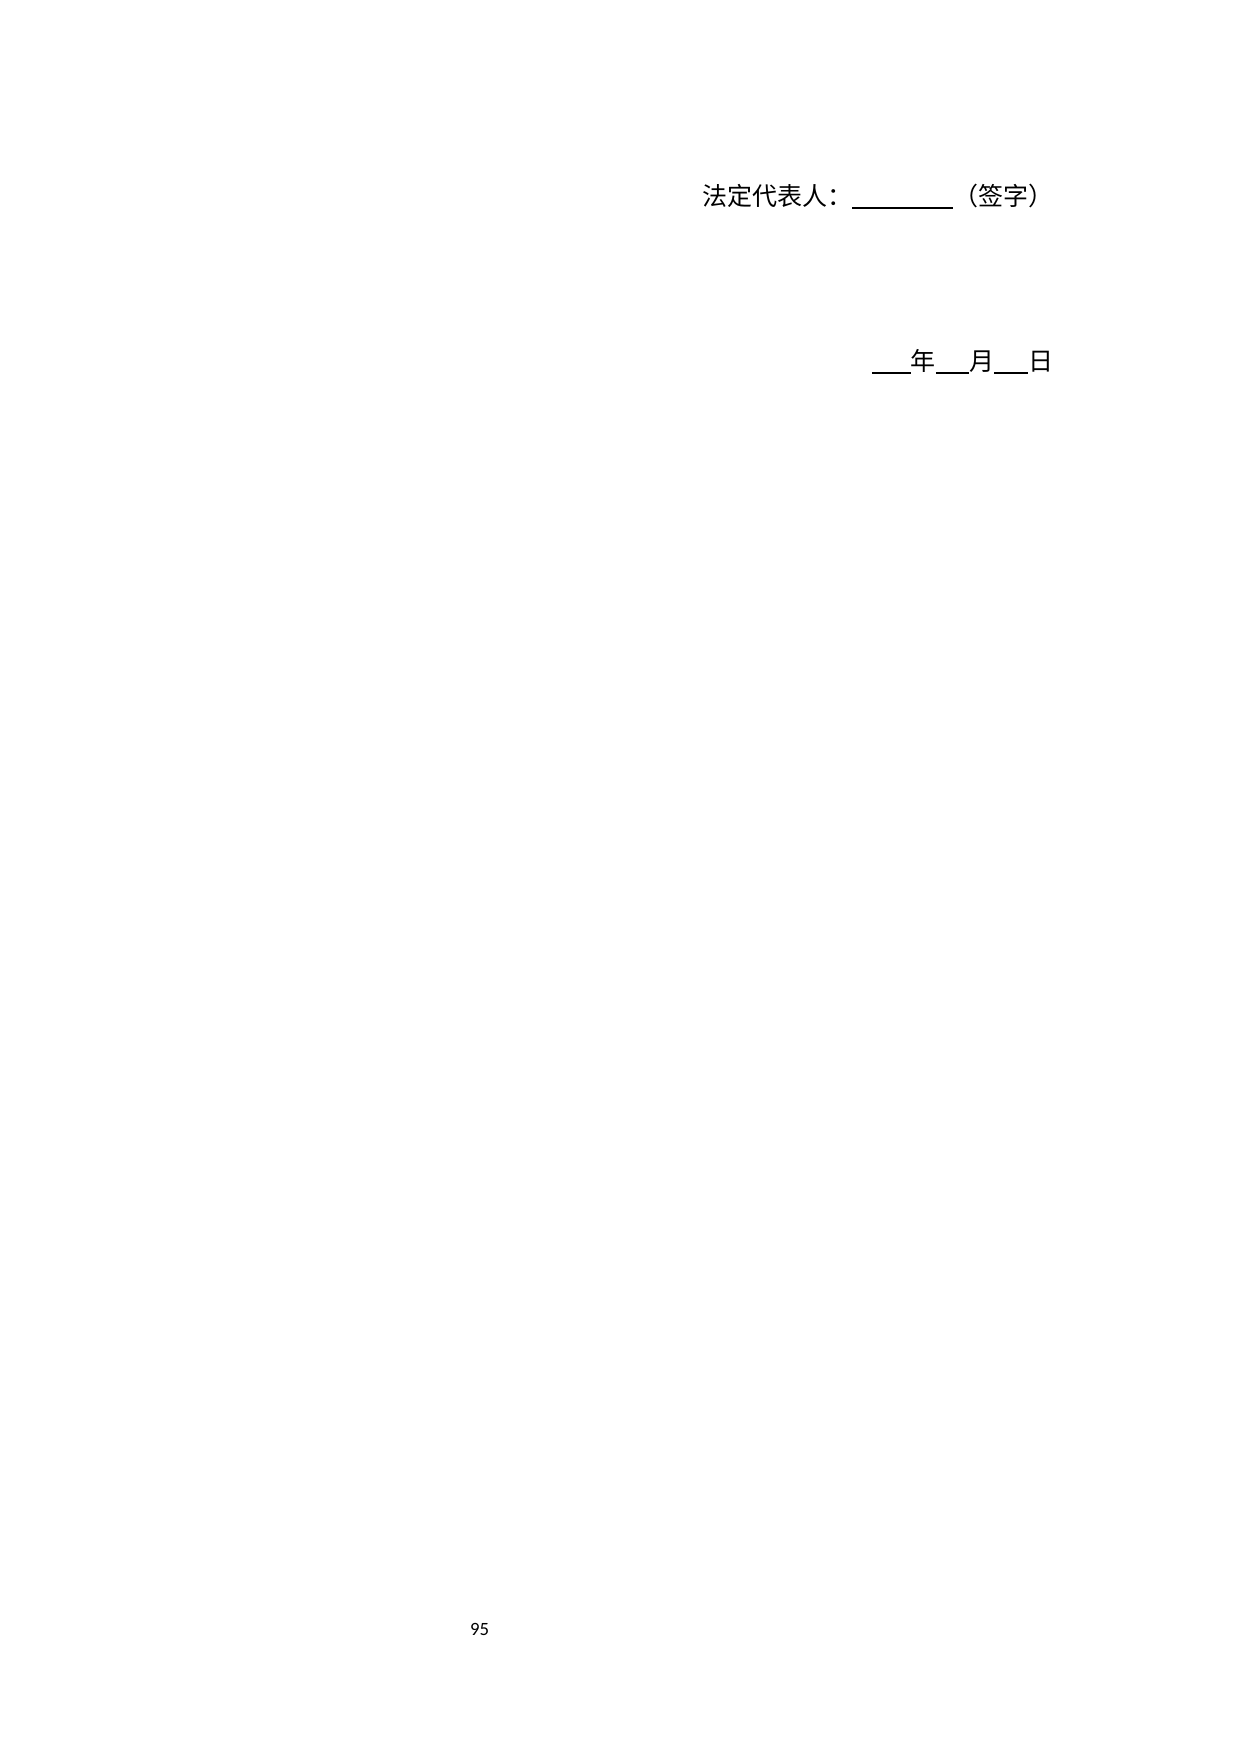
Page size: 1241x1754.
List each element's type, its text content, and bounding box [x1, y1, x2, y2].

text 年 月 日 [187, 327, 1053, 392]
text 法定代表人： （签字） [187, 162, 1053, 227]
